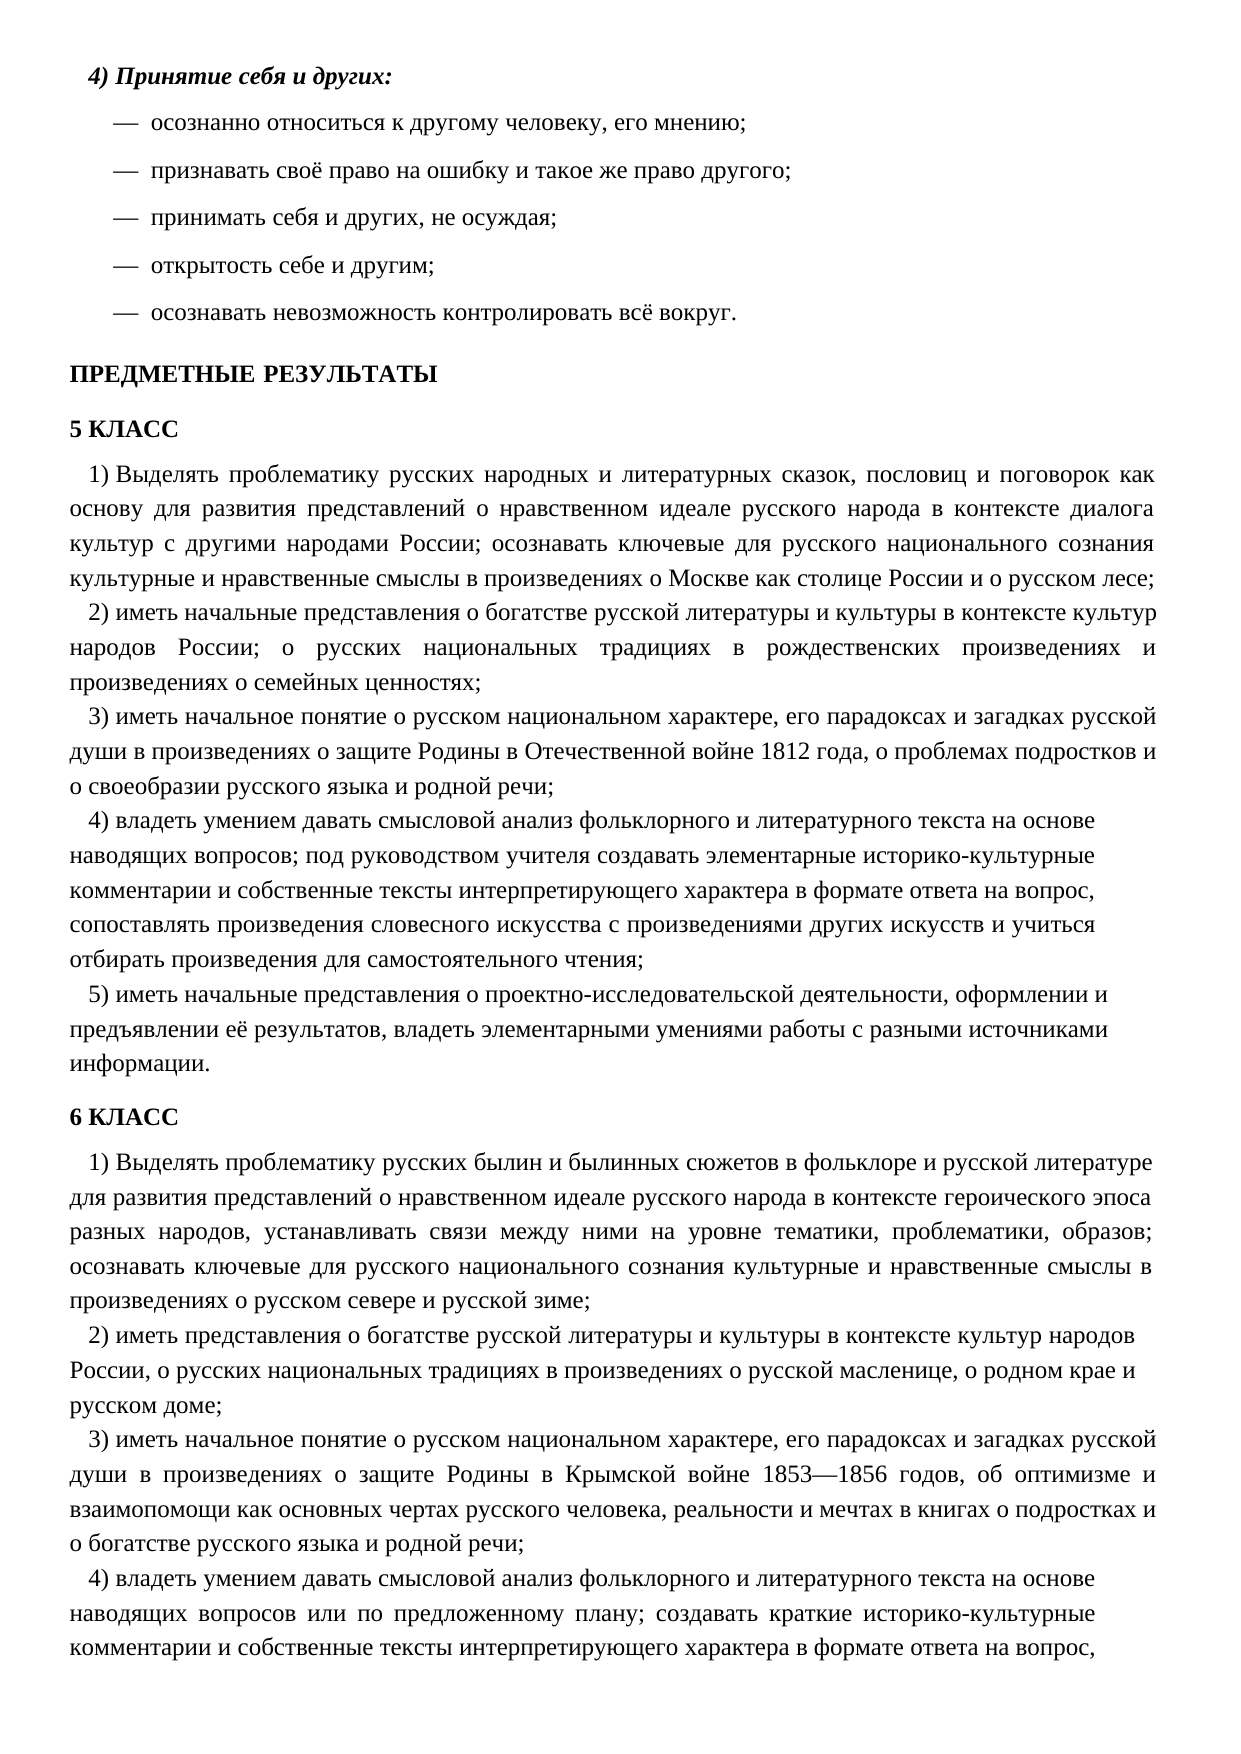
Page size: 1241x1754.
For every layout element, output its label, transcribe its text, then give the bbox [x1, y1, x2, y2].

list владеть умением давать смысловой анализ фольклорного и литературного текста на основе наводящих вопросов или по предложенному плану; создавать краткие историко-культурные комментарии и собственные тексты интерпретирующего характера в формате ответа на вопрос, [69, 1563, 1096, 1661]
list открытость себе и другим; [113, 250, 1182, 278]
list владеть умением давать смысловой анализ фольклорного и литературного текста на основе наводящих вопросов; под руководством учителя создавать элементарные историко-культурные комментарии и собственные тексты интерпретирующего характера в формате ответа на вопрос, сопоставлять произведения словесного искусства с произведениями других искусств и учиться отбирать произведения для самостоятельного чтения; [69, 806, 1096, 973]
subtitle Принятие себя и других: [88, 61, 1182, 90]
list Выделять проблематику русских былин и былинных сюжетов в фольклоре и русской литературе для развития представлений о нравственном идеале русского народа в контексте героического эпоса разных народов, устанавливать связи между ними на уровне тематики, проблематики, образов; осознавать ключевые для русского национального сознания культурные и нравственные смыслы в произведениях о русском севере и русской зиме; [69, 1147, 1153, 1314]
list иметь начальное понятие о русском национальном характере, его парадоксах и загадках русской души в произведениях о защите Родины в Крымской войне 1853—1856 годов, об оптимизме и взаимопомощи как основных чертах русского человека, реальности и мечтах в книгах о подростках и о богатстве русского языка и родной речи; [69, 1424, 1157, 1557]
list иметь начальные представления о богатстве русской литературы и культуры в контексте культур народов России; о русских национальных традициях в рождественских произведениях и произведениях о семейных ценностях; [69, 597, 1158, 696]
list Выделять проблематику русских народных и литературных сказок, пословиц и поговорок как основу для развития представлений о нравственном идеале русского народа в контексте диалога культур с другими народами России; осознавать ключевые для русского национального сознания культурные и нравственные смыслы в произведениях о Москве как столице России и о русском лесе; [69, 459, 1155, 591]
list принимать себя и других, не осуждая; [113, 202, 1182, 231]
list иметь начальное понятие о русском национальном характере, его парадоксах и загадках русской души в произведениях о защите Родины в Отечественной войне 1812 года, о проблемах подростков и о своеобразии русского языка и родной речи; [69, 701, 1157, 799]
list признавать своё право на ошибку и такое же право другого; [113, 155, 1182, 183]
subtitle ПРЕДМЕТНЫЕ РЕЗУЛЬТАТЫ 5 КЛАСС [69, 332, 438, 443]
list осознанно относиться к другому человеку, его мнению; [113, 107, 1182, 136]
subtitle КЛАСС [69, 1102, 1182, 1131]
list иметь представления о богатстве русской литературы и культуры в контексте культур народов России, о русских национальных традициях в произведениях о русской масленице, о родном крае и русском доме; [69, 1320, 1137, 1418]
list иметь начальные представления о проектно-исследовательской деятельности, оформлении и предъявлении её результатов, владеть элементарными умениями работы с разными источниками информации. [69, 979, 1109, 1077]
list осознавать невозможность контролировать всё вокруг. [113, 297, 1182, 326]
